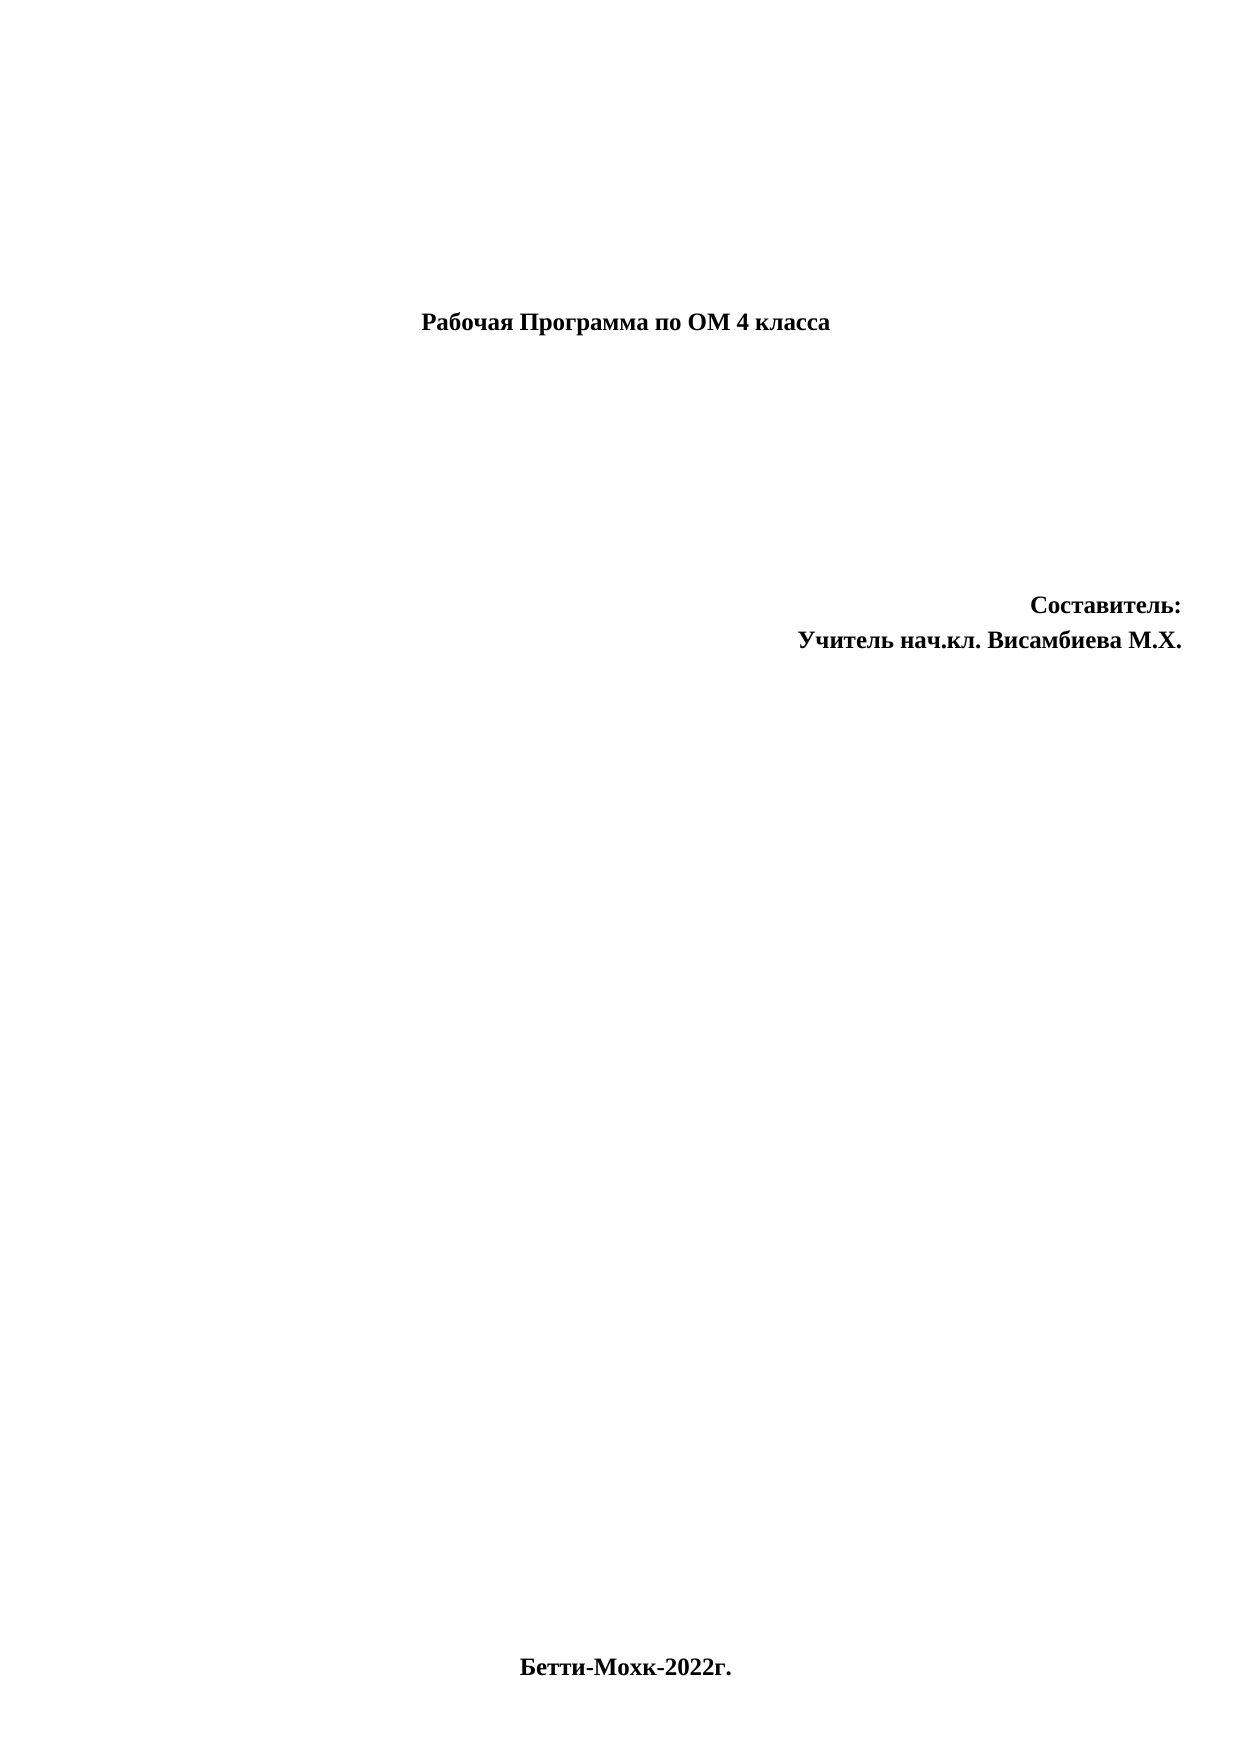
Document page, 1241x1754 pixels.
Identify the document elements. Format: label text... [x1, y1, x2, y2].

subtitle Учитель нач.кл. Висамбиева М.Х. [69, 625, 1182, 654]
subtitle Рабочая Программа по ОМ 4 класса [69, 307, 1182, 335]
subtitle Бетти-Мохк-2022г. [69, 1652, 1182, 1681]
subtitle Составитель: [69, 590, 1182, 619]
